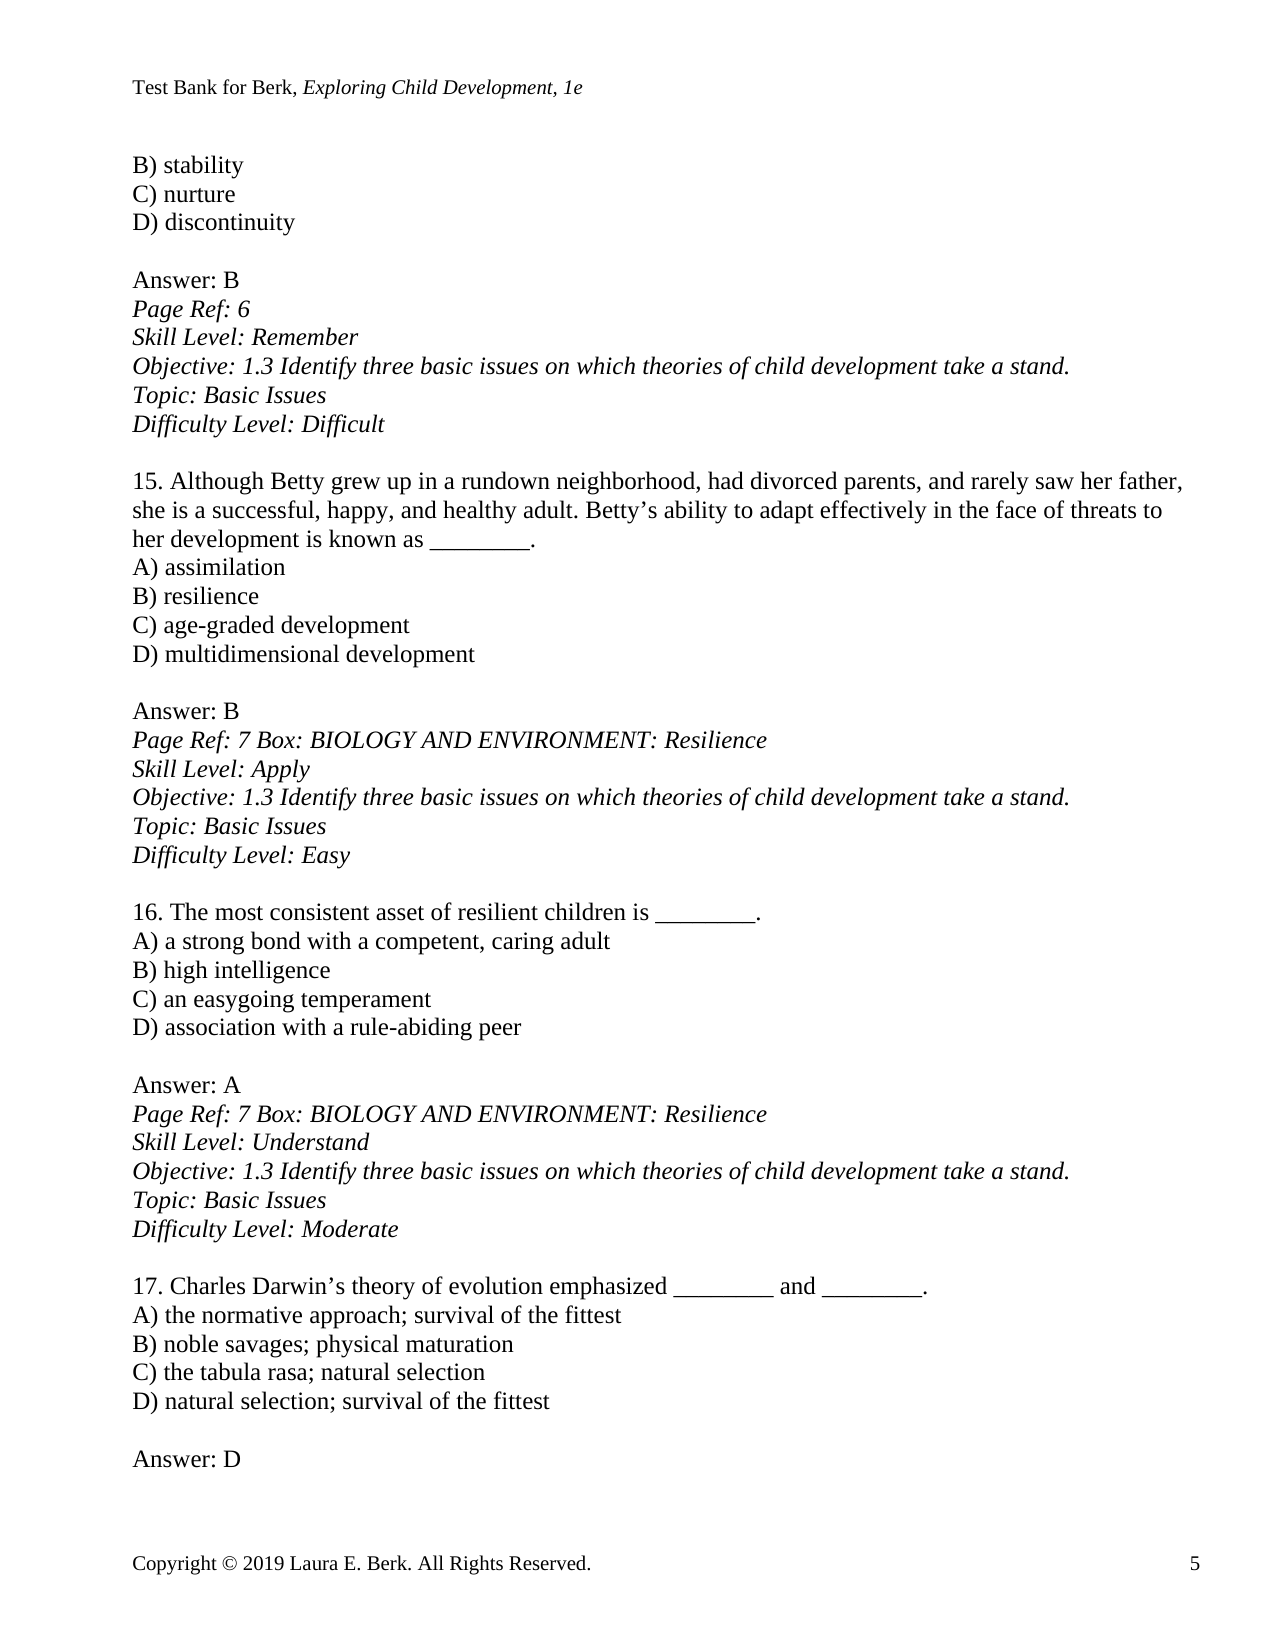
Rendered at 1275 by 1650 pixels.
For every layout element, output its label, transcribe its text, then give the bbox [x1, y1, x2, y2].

text C) the tabula rasa; natural selection [132, 1357, 1200, 1386]
text Difficulty Level: Moderate [132, 1214, 1200, 1242]
text C) an easygoing temperament [132, 984, 1200, 1012]
text Page Ref: 7 Box: BIOLOGY AND ENVIRONMENT: Resilience [132, 1099, 1200, 1127]
text Answer: A [132, 1070, 1200, 1099]
text C) age-graded development [132, 610, 1200, 639]
text Skill Level: Remember [132, 322, 1200, 351]
text B) noble savages; physical maturation [132, 1329, 1200, 1357]
text Page Ref: 6 [132, 294, 1200, 322]
text B) stability [132, 150, 1200, 179]
text Skill Level: Apply [132, 754, 1200, 782]
text B) resilience [132, 581, 1200, 610]
text D) discontinuity [132, 207, 1200, 236]
text A) the normative approach; survival of the fittest [132, 1300, 1200, 1329]
text Page Ref: 7 Box: BIOLOGY AND ENVIRONMENT: Resilience [132, 725, 1200, 754]
text D) natural selection; survival of the fittest [132, 1386, 1200, 1415]
text C) nurture [132, 179, 1200, 207]
text Skill Level: Understand [132, 1127, 1200, 1156]
text A) a strong bond with a competent, caring adult [132, 926, 1200, 955]
text Difficulty Level: Difficult [132, 409, 1200, 437]
text 17. Charles Darwin’s theory of evolution emphasized ________ and ________. [132, 1271, 1200, 1300]
text 16. The most consistent asset of resilient children is ________. [132, 897, 1200, 926]
text Topic: Basic Issues [132, 1185, 1200, 1214]
text Answer: D [132, 1444, 1200, 1472]
text Answer: B [132, 265, 1200, 294]
text D) multidimensional development [132, 639, 1200, 667]
text Answer: B [132, 696, 1200, 725]
text Topic: Basic Issues [132, 380, 1200, 409]
text B) high intelligence [132, 955, 1200, 984]
text Topic: Basic Issues [132, 811, 1200, 840]
text 15. Although Betty grew up in a rundown neighborhood, had divorced parents, and rarely saw her father, she is a successful, happy, and healthy adult. Betty’s ability to adapt effectively in the face of threats to her development is known as ________. [132, 466, 1200, 552]
text Difficulty Level: Easy [132, 840, 1200, 869]
text Objective: 1.3 Identify three basic issues on which theories of child development take a stand. [132, 782, 1200, 811]
text Objective: 1.3 Identify three basic issues on which theories of child development take a stand. [132, 1156, 1200, 1185]
text A) assimilation [132, 552, 1200, 581]
text D) association with a rule-abiding peer [132, 1012, 1200, 1041]
text Objective: 1.3 Identify three basic issues on which theories of child development take a stand. [132, 351, 1200, 380]
